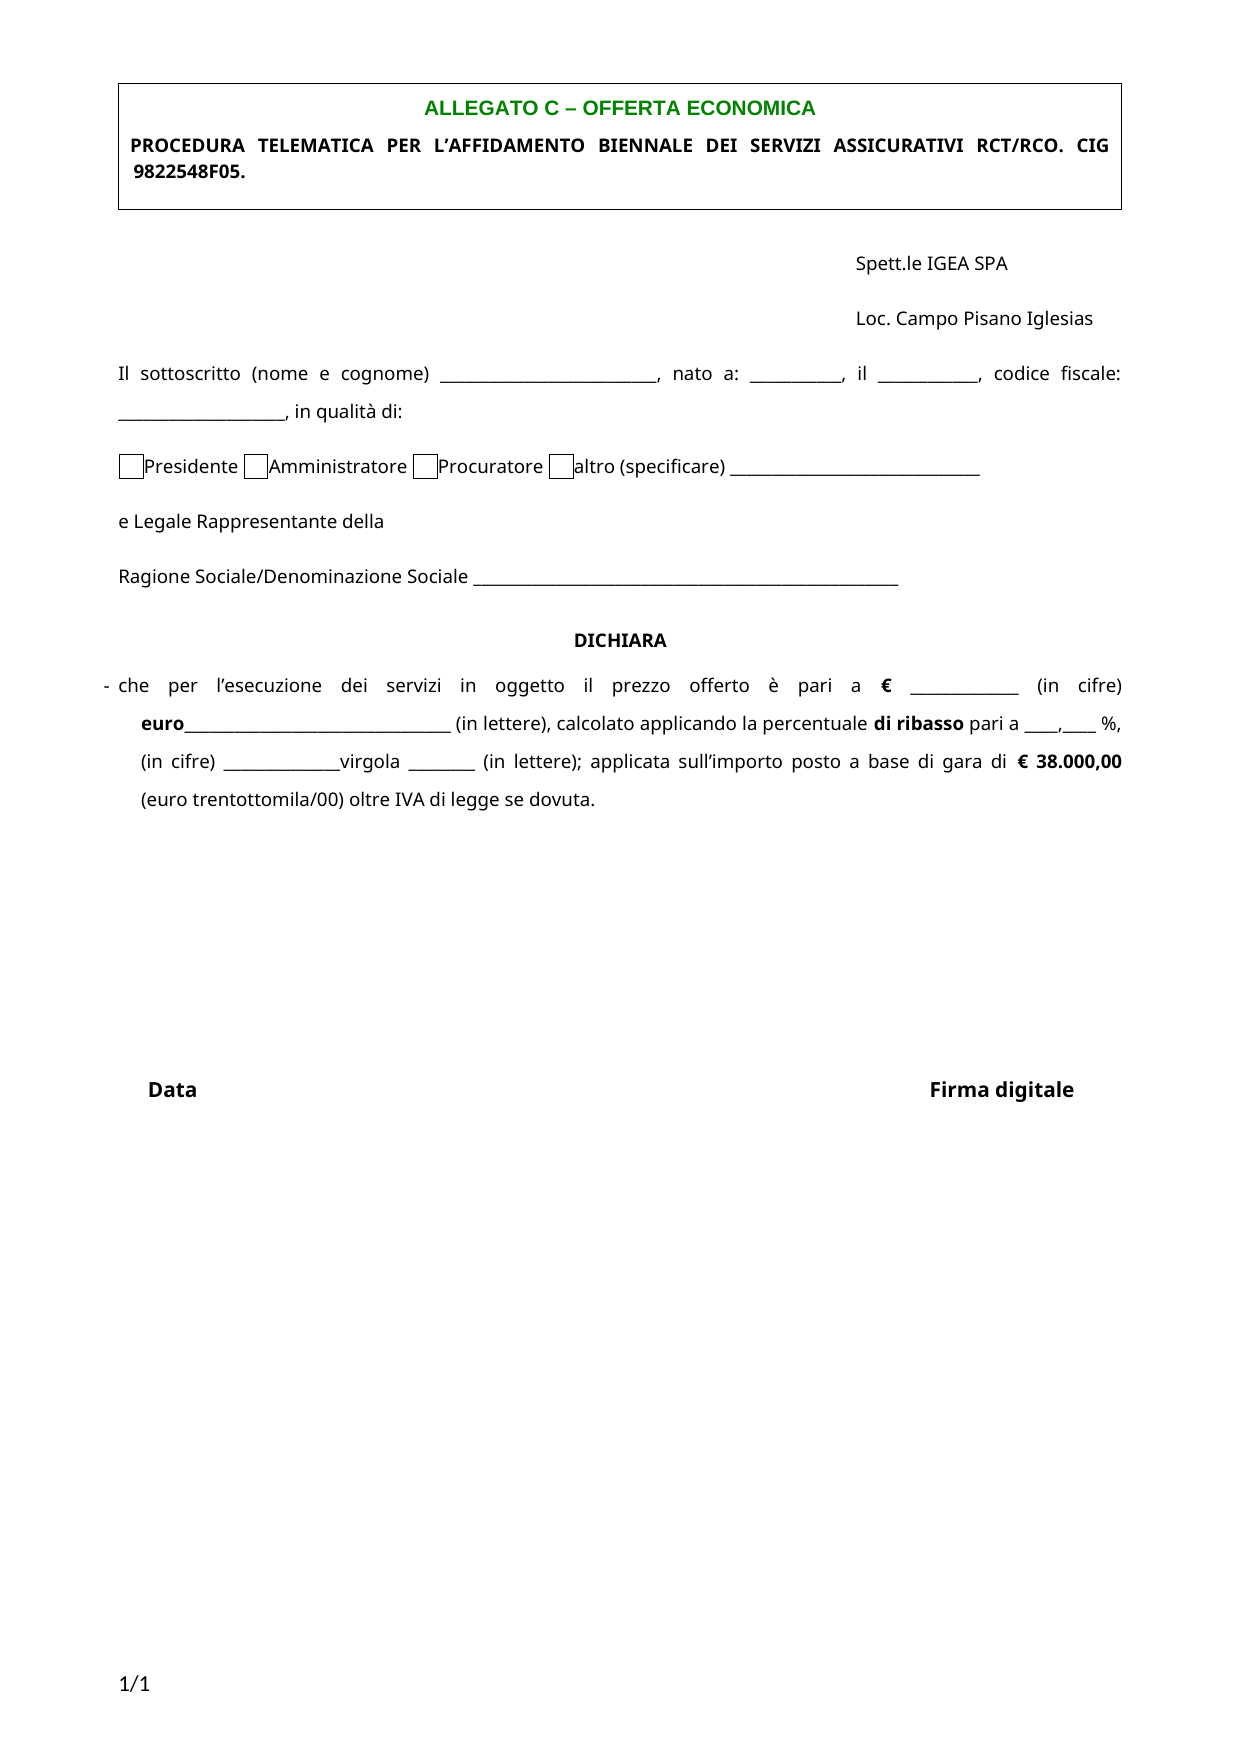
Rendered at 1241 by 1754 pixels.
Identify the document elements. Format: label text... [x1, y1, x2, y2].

text Loc. Campo Pisano Iglesias [856, 305, 1122, 331]
text Il sottoscritto (nome e cognome) __________________________, nato a: ___________, il ____________, codice fiscale: ____________________, in qualità di: [118, 360, 1122, 424]
text Ragione Sociale/Denominazione Sociale ___________________________________________________ [118, 563, 1122, 588]
list che per l’esecuzione dei servizi in oggetto il prezzo offerto è pari a € _____________ (in cifre) euro________________________________ (in lettere), calcolato applicando la percentuale di ribasso pari a ____,____ %, (in cifre) ______________virgola ________ (in lettere); applicata sull’importo posto a base di gara di € 38.000,00 (euro trentottomila/00) oltre IVA di legge se dovuta. [103, 672, 1122, 812]
text DICHIARA [118, 618, 1122, 655]
text Data Firma digitale [148, 1075, 1122, 1103]
text Spett.le IGEA SPA [856, 250, 1122, 276]
text Presidente Amministratore Procuratore altro (specificare) ______________________________ [118, 453, 1122, 479]
text e Legale Rappresentante della [118, 508, 1122, 534]
